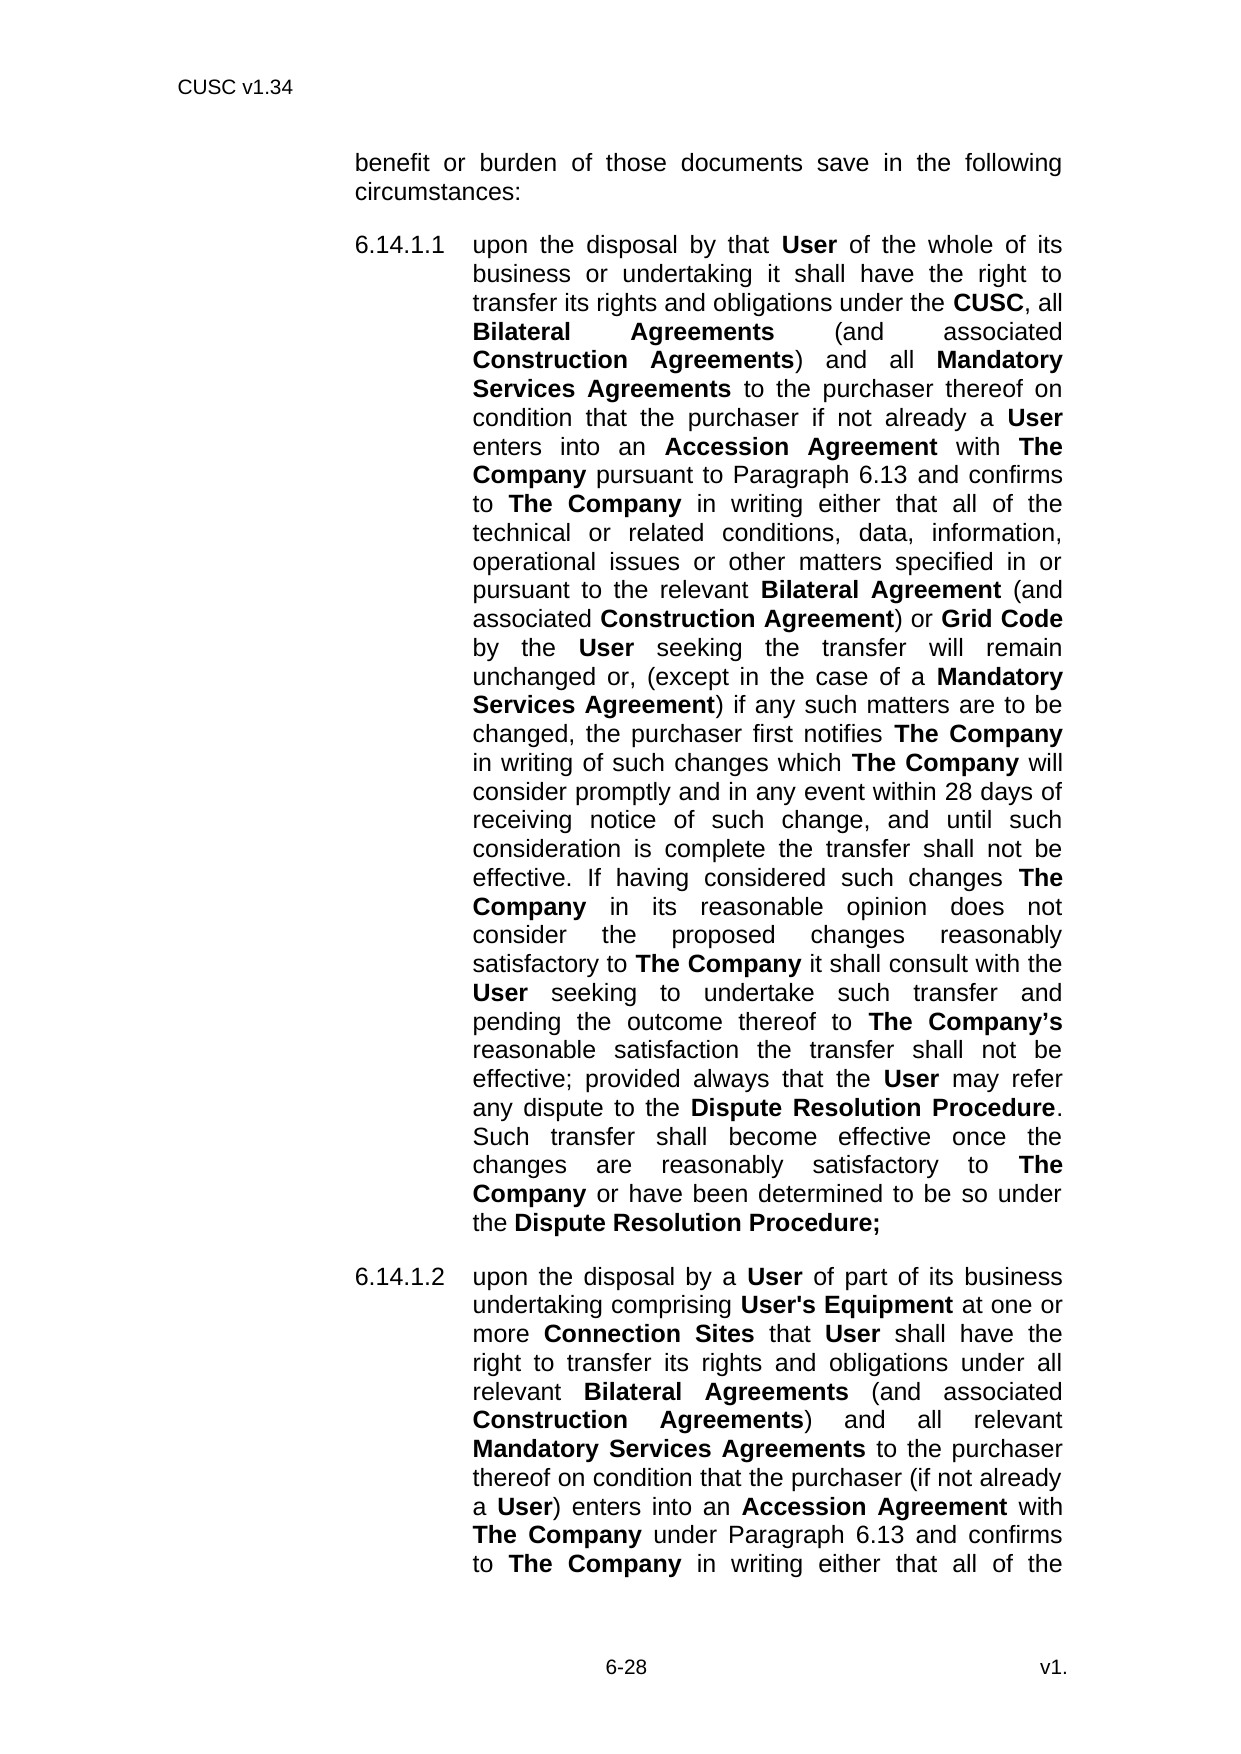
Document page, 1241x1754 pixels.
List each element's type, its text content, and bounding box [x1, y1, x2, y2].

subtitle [266, 148, 1063, 205]
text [354, 1261, 1063, 1578]
text 6.14.1.1 upon the disposal by that User of the whole of its business or undertaking it shall have the right to transfer its rights and obligations under the CUSC, all Bilateral Agreements (and associated Construction Agreements) and all Mandatory Services Agreements to the purchaser thereof on condition that the purchaser if not already a User enters into an Accession Agreement with The Company pursuant to Paragraph 6.13 and confirms to The Company in writing either that all of the technical or related conditions, data, information, operational issues or other matters specified in or pursuant to the relevant Bilateral Agreement (and associated Construction Agreement) or Grid Code by the User seeking the transfer will remain unchanged or, (except in the case of a Mandatory Services Agreement) if any such matters are to be changed, the purchaser first notifies The Company in writing of such changes which The Company will consider promptly and in any event within 28 days of receiving notice of such change, and until such consideration is complete the transfer shall not be effective. If having considered such changes The Company in its reasonable opinion does not consider the proposed changes reasonably satisfactory to The Company it shall consult with the User seeking to undertake such transfer and pending the outcome thereof to The Company’s reasonable satisfaction the transfer shall not be effective; provided always that the User may refer any dispute to the Dispute Resolution Procedure. Such transfer shall become effective once the changes are reasonably satisfactory to The Company or have been determined to be so under the Dispute Resolution Procedure; [354, 230, 1063, 1236]
